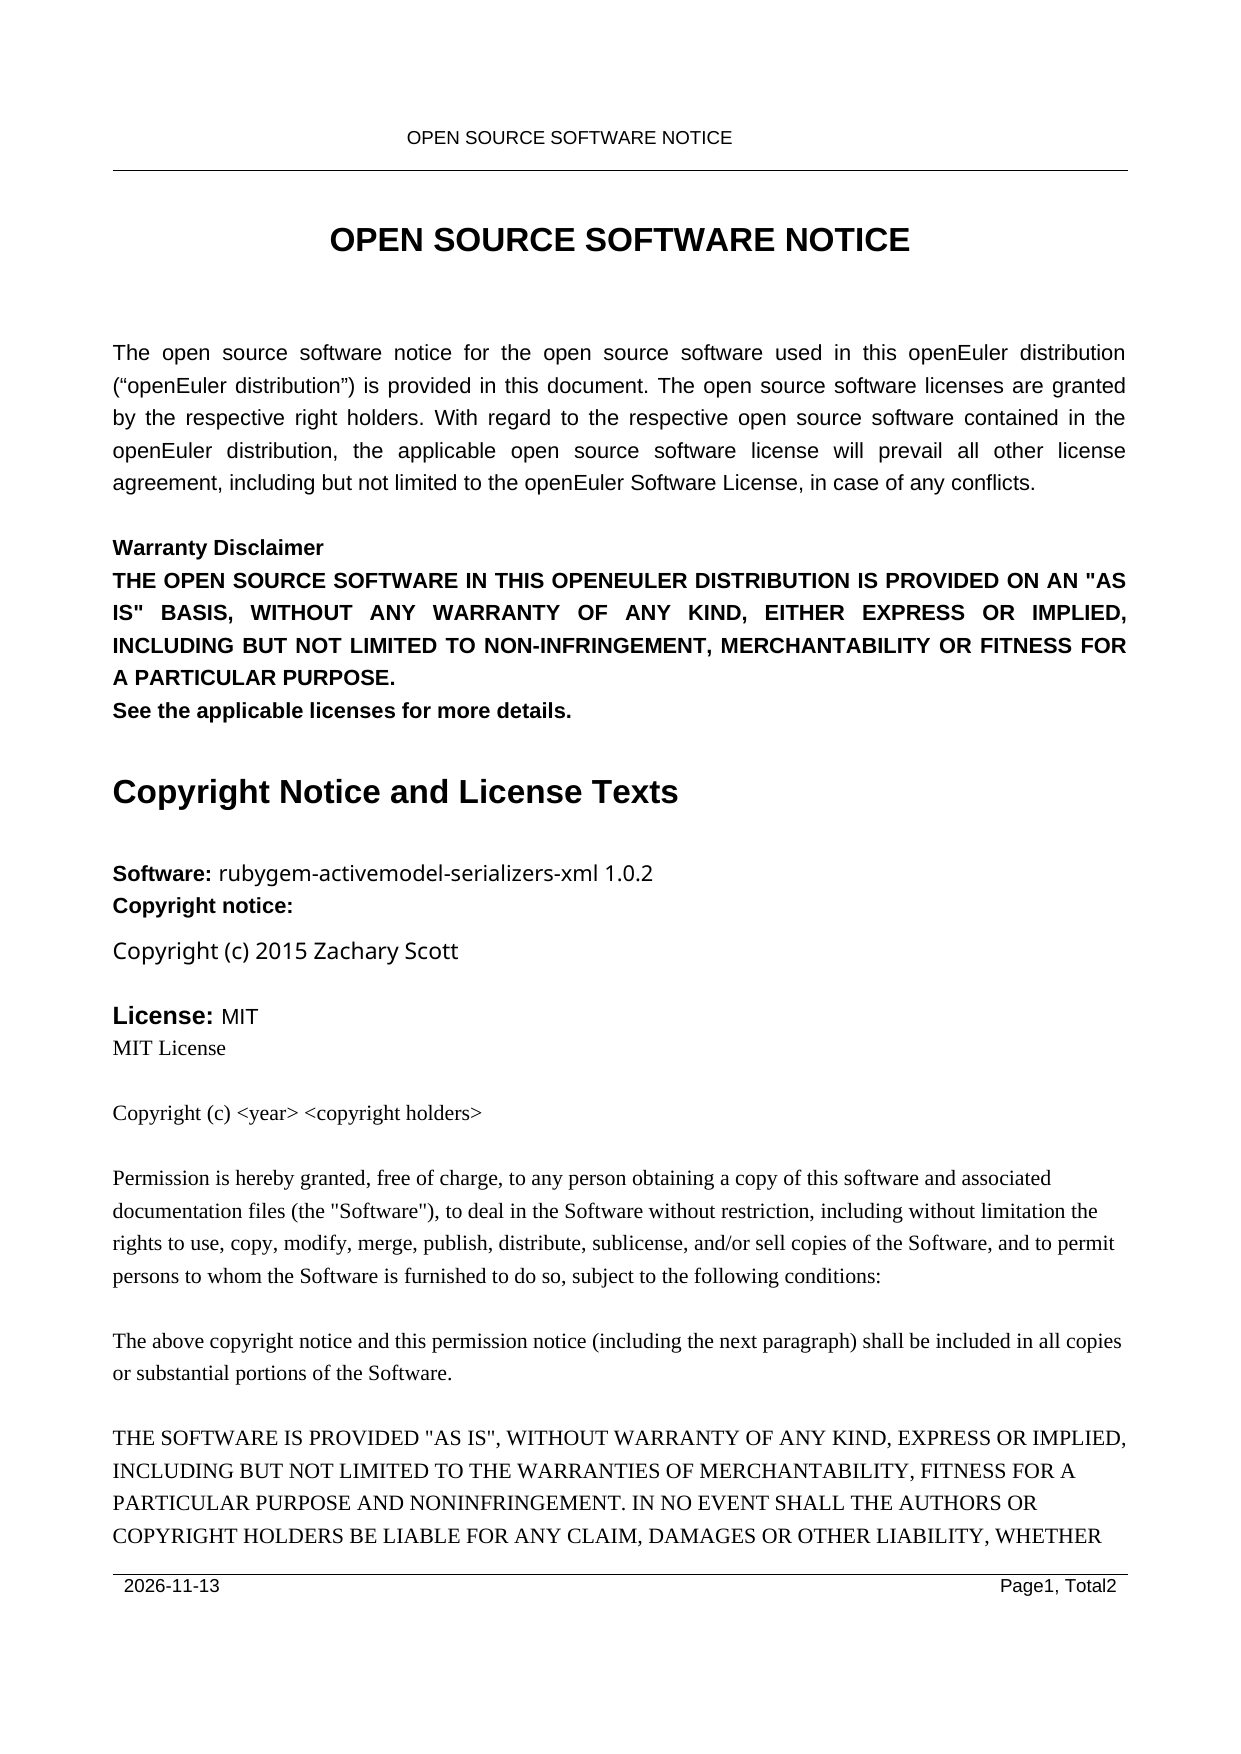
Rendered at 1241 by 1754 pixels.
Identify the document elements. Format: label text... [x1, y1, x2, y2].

text Warranty Disclaimer [112, 531, 1128, 564]
text Copyright Notice and License Texts [112, 759, 1128, 824]
text Copyright (c) 2015 Zachary Scott [112, 934, 1128, 999]
text OPEN SOURCE SOFTWARE NOTICE [112, 206, 1128, 271]
text License: MIT [112, 999, 1128, 1031]
title Software: rubygem-activemodel-serializers-xml 1.0.2 [112, 856, 1128, 889]
text THE OPEN SOURCE SOFTWARE IN THIS OPENEULER DISTRIBUTION IS PROVIDED ON AN "AS IS" BASIS, WITHOUT ANY WARRANTY OF ANY KIND, EITHER EXPRESS OR IMPLIED, INCLUDING BUT NOT LIMITED TO NON-INFRINGEMENT, MERCHANTABILITY OR FITNESS FOR A PARTICULAR PURPOSE. See the applicable licenses for more details. [112, 564, 1128, 726]
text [112, 1031, 1128, 1551]
text Copyright notice: [112, 889, 1128, 921]
text The open source software notice for the open source software used in this openEuler distribution (“openEuler distribution”) is provided in this document. The open source software licenses are granted by the respective right holders. With regard to the respective open source software contained in the openEuler distribution, the applicable open source software license will prevail all other license agreement, including but not limited to the openEuler Software License, in case of any conflicts. [112, 336, 1128, 499]
